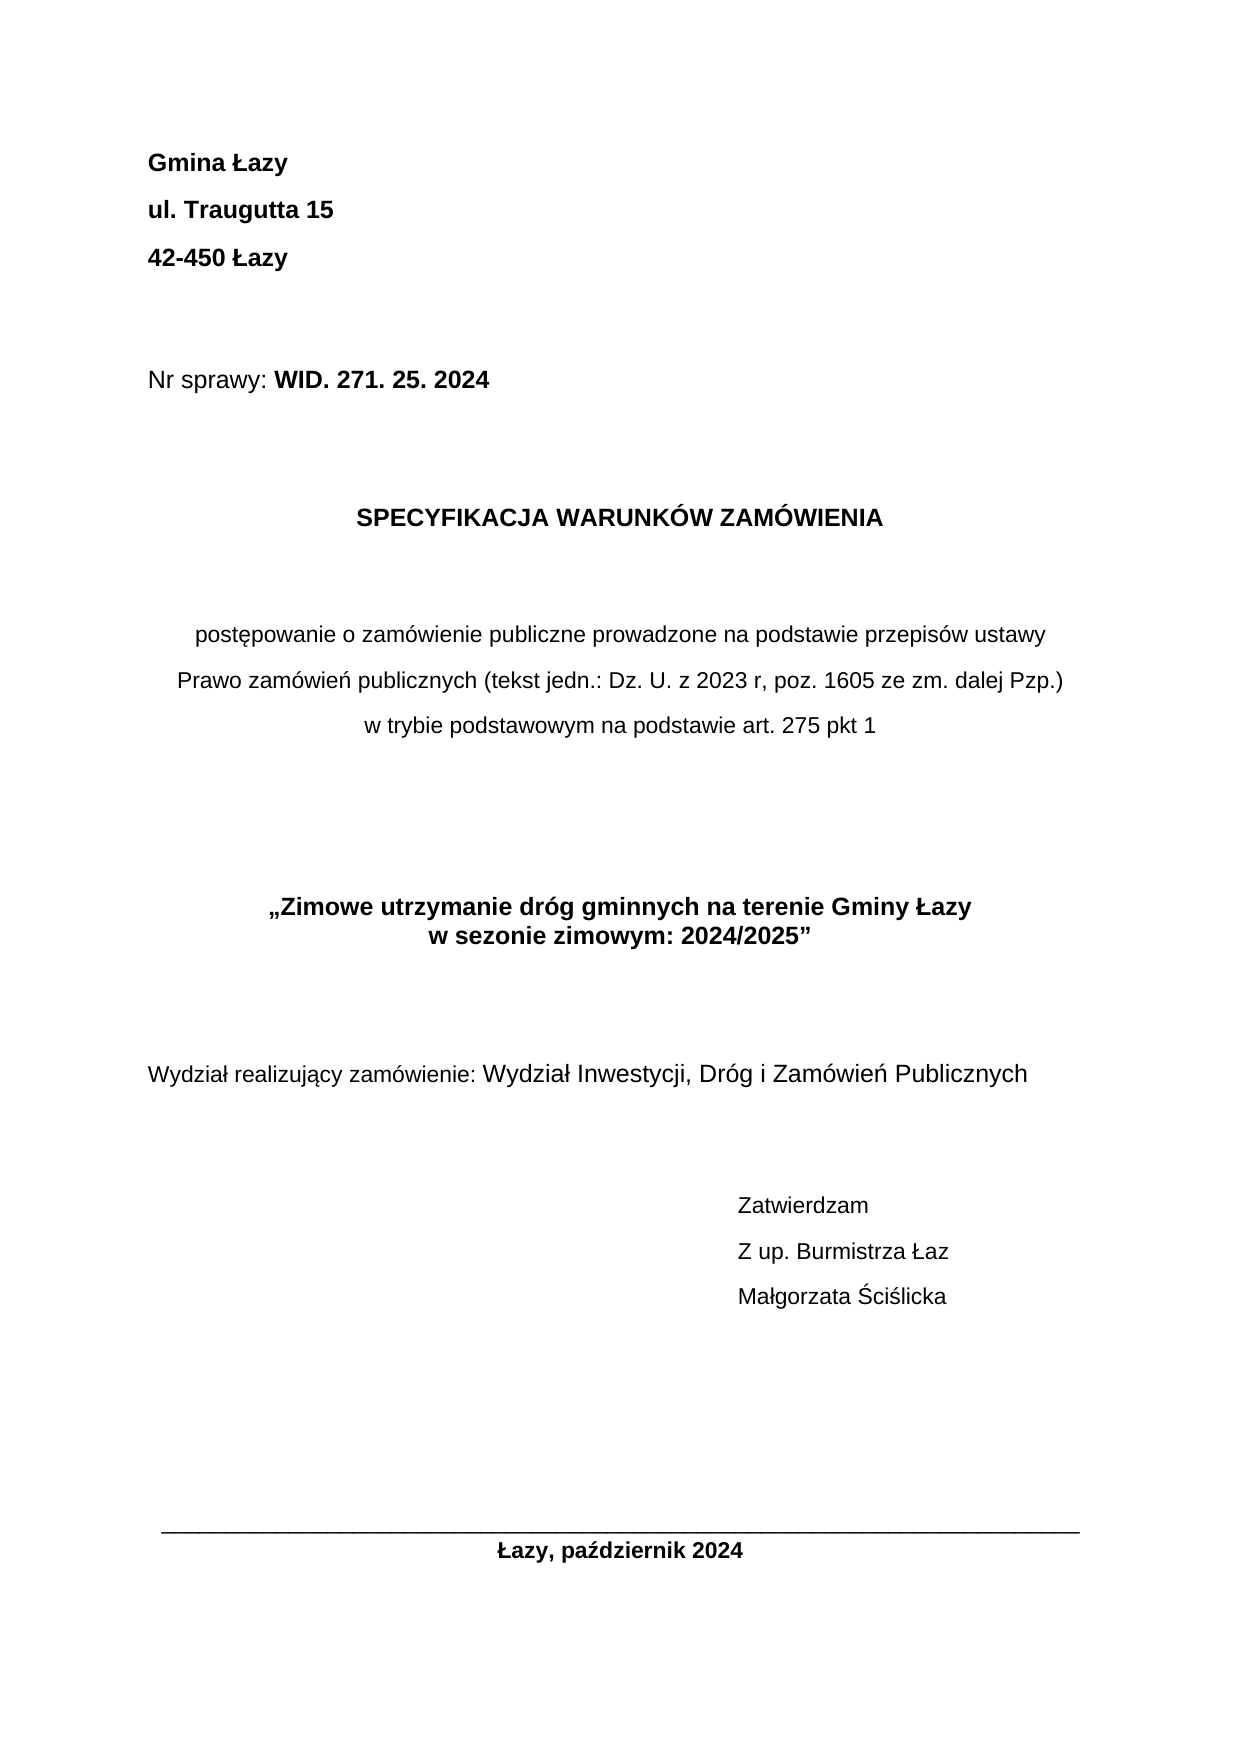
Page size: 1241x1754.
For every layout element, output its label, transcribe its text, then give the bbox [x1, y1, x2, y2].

text Gmina Łazy [148, 148, 1093, 176]
text Z up. Burmistrza Łaz [664, 1238, 1093, 1264]
text Zatwierdzam [664, 1192, 1093, 1219]
text ul. Traugutta 15 [148, 195, 1093, 224]
text Prawo zamówień publicznych (tekst jedn.: Dz. U. z 2023 r, poz. 1605 ze zm. dalej Pzp.) [148, 667, 1093, 693]
text w trybie podstawowym na podstawie art. 275 pkt 1 [148, 712, 1093, 738]
text ________________________________________________________________________ Łazy, październik 2024 [148, 1508, 1093, 1563]
subtitle SPECYFIKACJA WARUNKÓW ZAMÓWIENIA [148, 502, 1093, 531]
subtitle Wydział realizujący zamówienie: Wydział Inwestycji, Dróg i Zamówień Publicznych [148, 1059, 1093, 1088]
text 42-450 Łazy [148, 243, 1093, 272]
text „Zimowe utrzymanie dróg gminnych na terenie Gminy Łazy w sezonie zimowym: 2024/2025” [148, 892, 1093, 949]
text Nr sprawy: WID. 271. 25. 2024 [148, 364, 1093, 393]
text Małgorzata Ściślicka [664, 1283, 1093, 1309]
text postępowanie o zamówienie publiczne prowadzone na podstawie przepisów ustawy [148, 621, 1093, 648]
